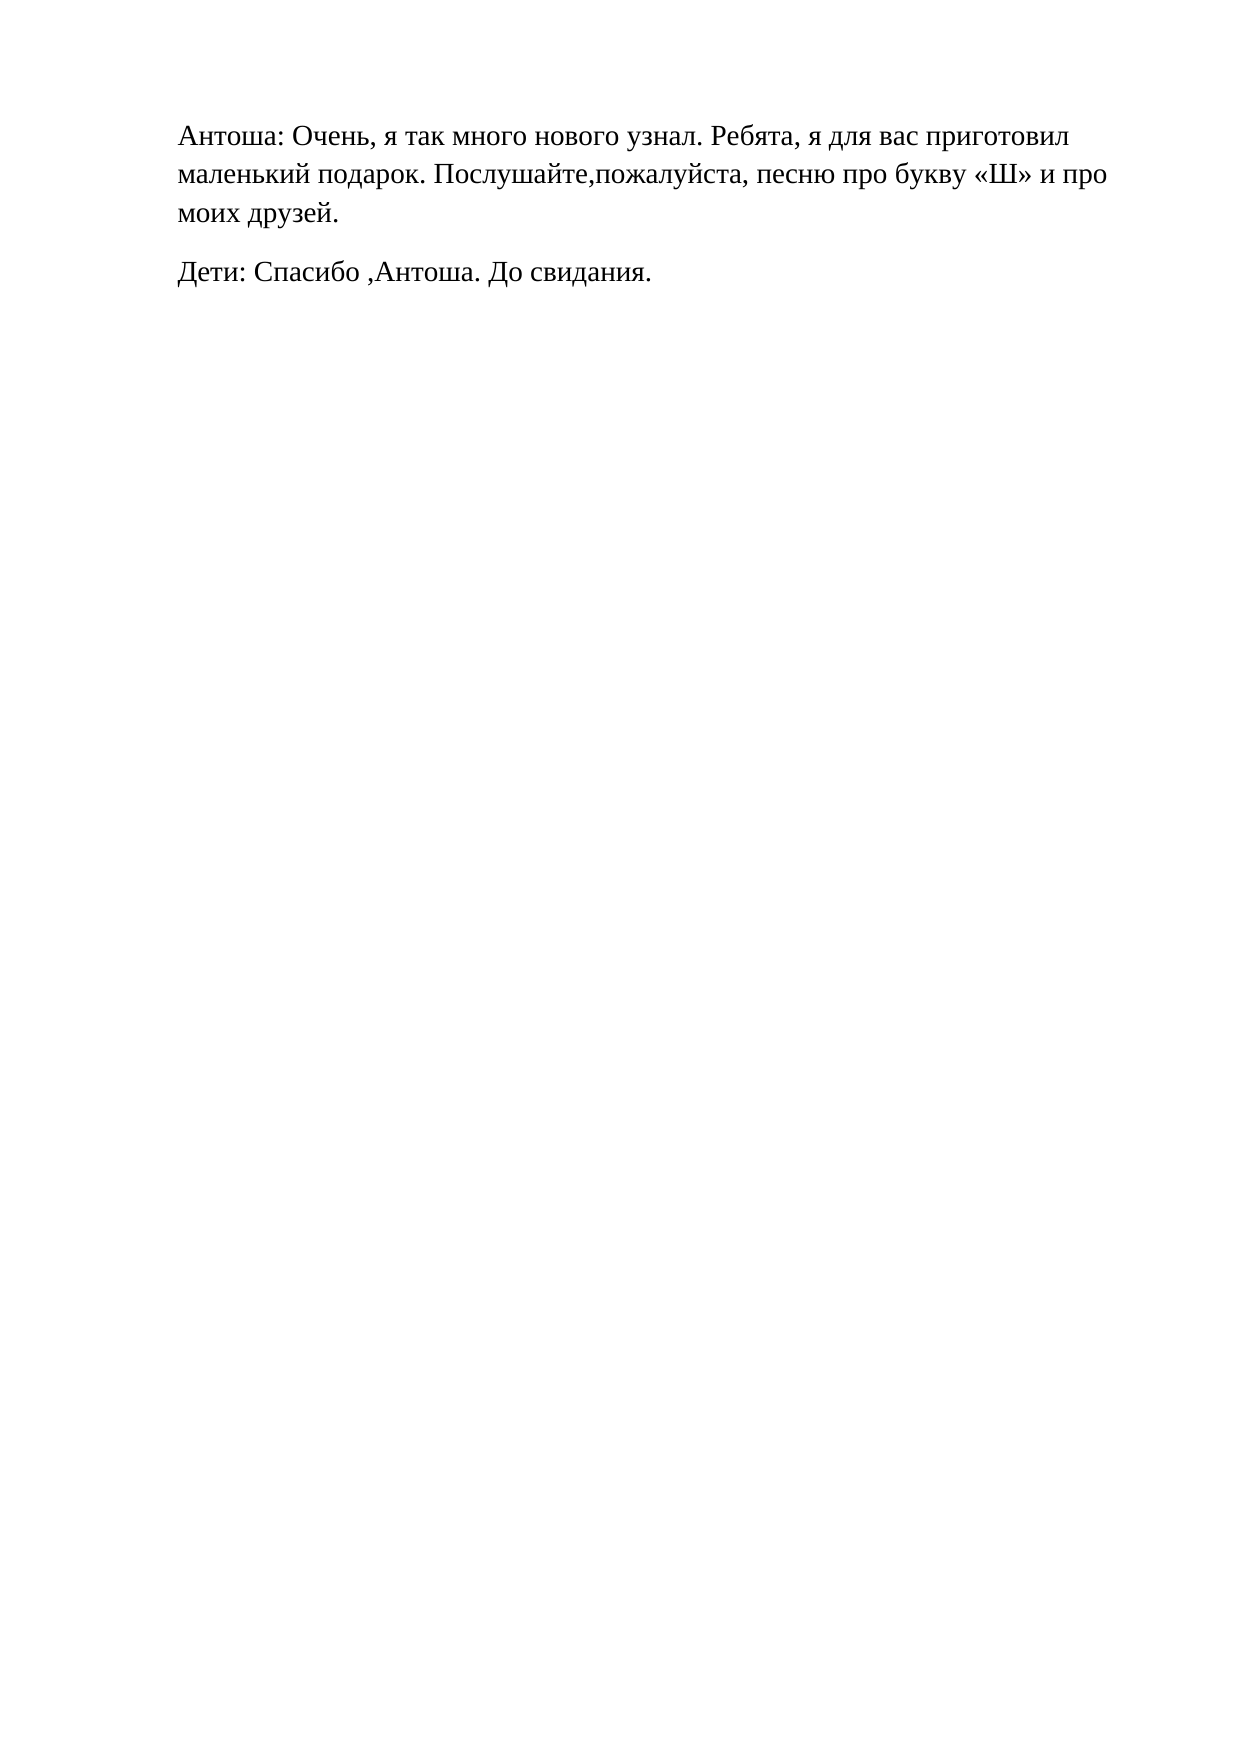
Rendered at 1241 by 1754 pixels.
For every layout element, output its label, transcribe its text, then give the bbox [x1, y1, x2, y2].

text Дети: Спасибо ,Антоша. До свидания. [177, 254, 1152, 288]
text Антоша: Очень, я так много нового узнал. Ребята, я для вас приготовил маленький подарок. Послушайте,пожалуйста, песню про букву «Ш» и про моих друзей. [177, 118, 1152, 229]
